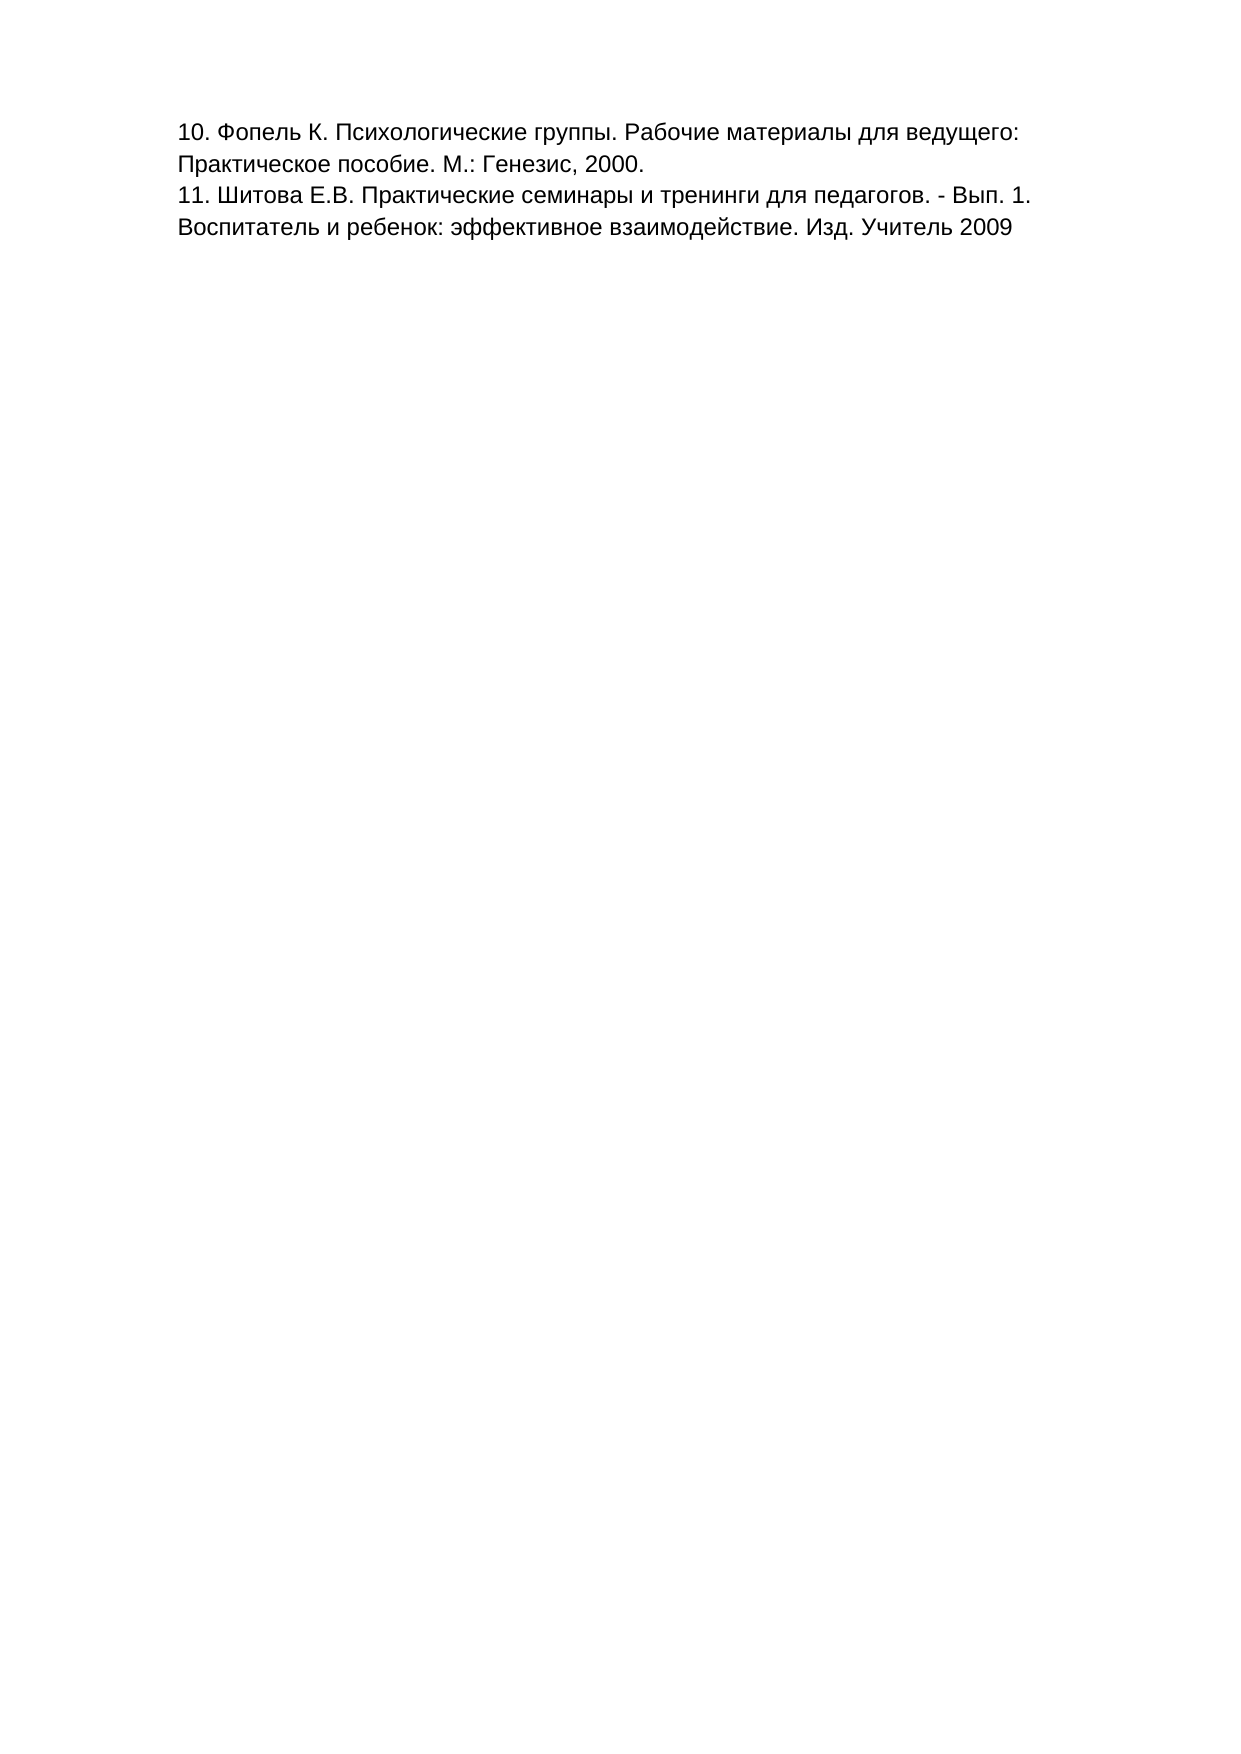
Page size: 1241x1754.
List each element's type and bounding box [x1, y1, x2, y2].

text [177, 118, 1152, 241]
